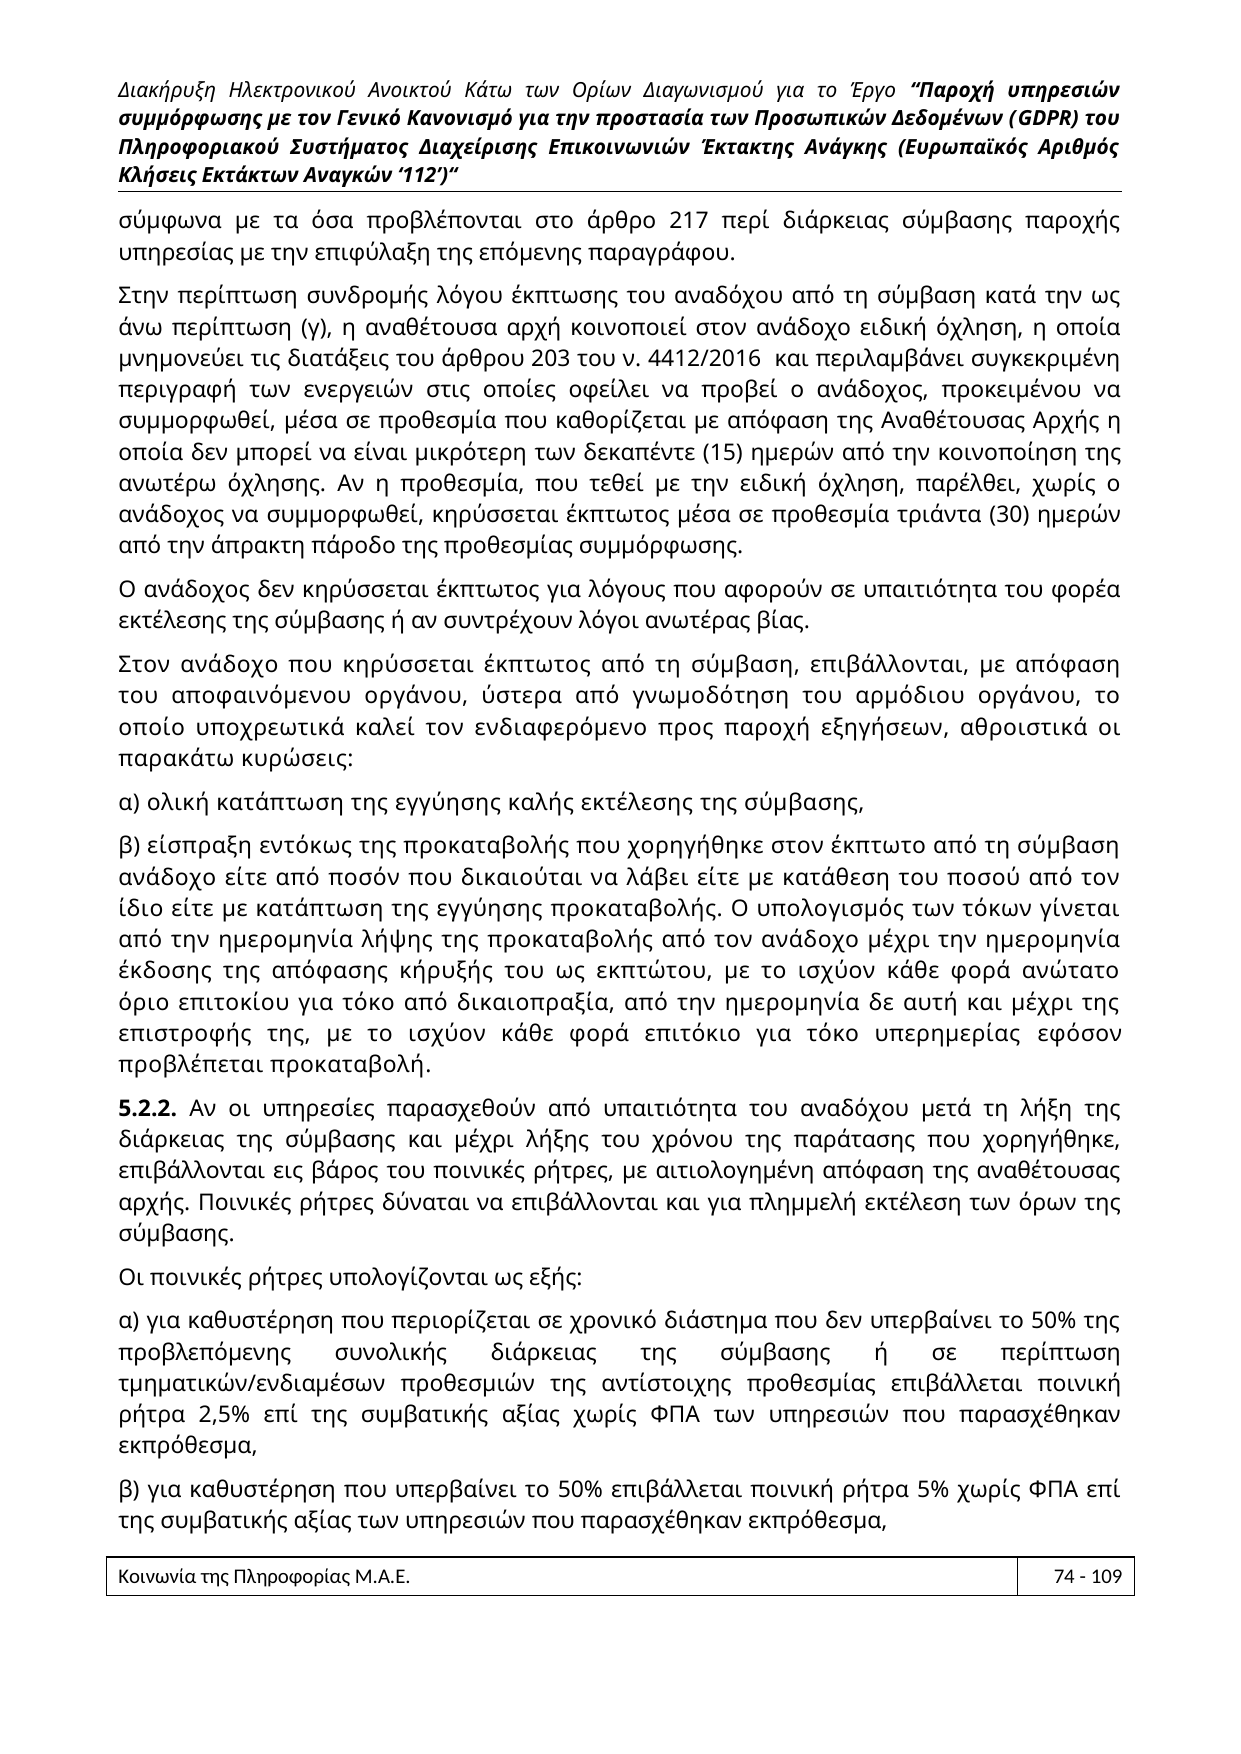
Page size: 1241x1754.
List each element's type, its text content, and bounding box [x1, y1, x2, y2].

text Στην περίπτωση συνδρομής λόγου έκπτωσης του αναδόχου από τη σύμβαση κατά την ως άνω περίπτωση (γ), η αναθέτουσα αρχή κοινοποιεί στον ανάδοχο ειδική όχληση, η οποία μνημονεύει τις διατάξεις του άρθρου 203 του ν. 4412/2016 και περιλαμβάνει συγκεκριμένη περιγραφή των ενεργειών στις οποίες οφείλει να προβεί ο ανάδοχος, προκειμένου να συμμορφωθεί, μέσα σε προθεσμία που καθορίζεται με απόφαση της Αναθέτουσας Αρχής η οποία δεν μπορεί να είναι μικρότερη των δεκαπέντε (15) ημερών από την κοινοποίηση της ανωτέρω όχλησης. Αν η προθεσμία, που τεθεί με την ειδική όχληση, παρέλθει, χωρίς ο ανάδοχος να συμμορφωθεί, κηρύσσεται έκπτωτος μέσα σε προθεσμία τριάντα (30) ημερών από την άπρακτη πάροδο της προθεσμίας συμμόρφωσης. [118, 279, 1122, 561]
text β) είσπραξη εντόκως της προκαταβολής που χορηγήθηκε στον έκπτωτο από τη σύμβαση ανάδοχο είτε από ποσόν που δικαιούται να λάβει είτε με κατάθεση του ποσού από τον ίδιο είτε με κατάπτωση της εγγύησης προκαταβολής. Ο υπολογισμός των τόκων γίνεται από την ημερομηνία λήψης της προκαταβολής από τον ανάδοχο μέχρι την ημερομηνία έκδοσης της απόφασης κήρυξής του ως εκπτώτου, με το ισχύον κάθε φορά ανώτατο όριο επιτοκίου για τόκο από δικαιοπραξία, από την ημερομηνία δε αυτή και μέχρι της επιστροφής της, με το ισχύον κάθε φορά επιτόκιο για τόκο υπερημερίας εφόσον προβλέπεται προκαταβολή. [118, 829, 1122, 1079]
text Ο ανάδοχος δεν κηρύσσεται έκπτωτος για λόγους που αφορούν σε υπαιτιότητα του φορέα εκτέλεσης της σύμβασης ή αν συντρέχουν λόγοι ανωτέρας βίας. [118, 573, 1122, 636]
text 5.2.2. Αν οι υπηρεσίες παρασχεθούν από υπαιτιότητα του αναδόχου μετά τη λήξη της διάρκειας της σύμβασης και μέχρι λήξης του χρόνου της παράτασης που χορηγήθηκε, επιβάλλονται εις βάρος του ποινικές ρήτρες, με αιτιολογημένη απόφαση της αναθέτουσας αρχής. Ποινικές ρήτρες δύναται να επιβάλλονται και για πλημμελή εκτέλεση των όρων της σύμβασης. [118, 1092, 1122, 1248]
text Στον ανάδοχο που κηρύσσεται έκπτωτος από τη σύμβαση, επιβάλλονται, με απόφαση του αποφαινόμενου οργάνου, ύστερα από γνωμοδότηση του αρμόδιου οργάνου, το οποίο υποχρεωτικά καλεί τον ενδιαφερόμενο προς παροχή εξηγήσεων, αθροιστικά οι παρακάτω κυρώσεις: [118, 648, 1122, 773]
text α) για καθυστέρηση που περιορίζεται σε χρονικό διάστημα που δεν υπερβαίνει το 50% της προβλεπόμενης συνολικής διάρκειας της σύμβασης ή σε περίπτωση τμηματικών/ενδιαμέσων προθεσμιών της αντίστοιχης προθεσμίας επιβάλλεται ποινική ρήτρα 2,5% επί της συμβατικής αξίας χωρίς ΦΠΑ των υπηρεσιών που παρασχέθηκαν εκπρόθεσμα, [118, 1304, 1122, 1461]
text α) ολική κατάπτωση της εγγύησης καλής εκτέλεσης της σύμβασης, [118, 786, 1122, 817]
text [118, 204, 1122, 267]
text β) για καθυστέρηση που υπερβαίνει το 50% επιβάλλεται ποινική ρήτρα 5% χωρίς ΦΠΑ επί της συμβατικής αξίας των υπηρεσιών που παρασχέθηκαν εκπρόθεσμα, [118, 1473, 1122, 1536]
text Οι ποινικές ρήτρες υπολογίζονται ως εξής: [118, 1261, 1122, 1292]
